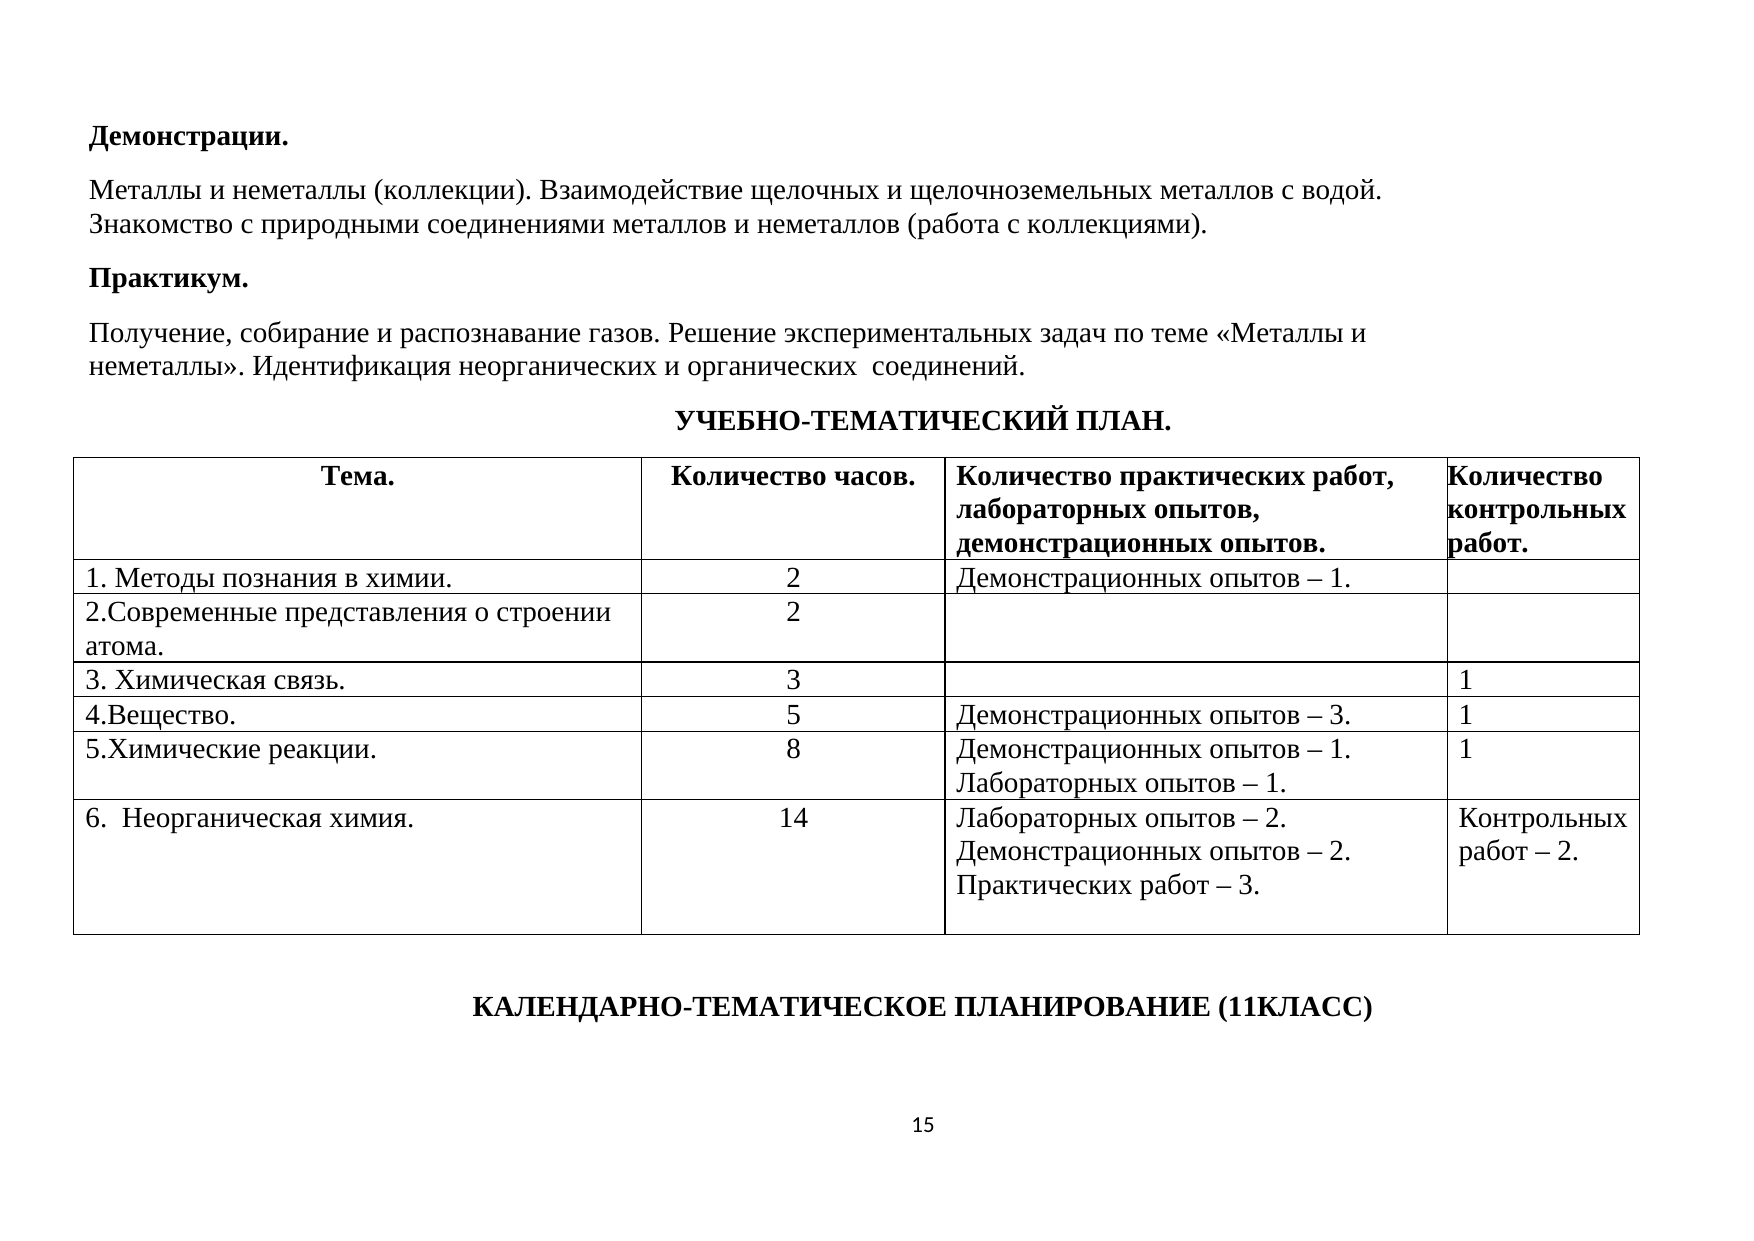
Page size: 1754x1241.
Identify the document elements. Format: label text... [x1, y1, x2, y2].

table_cell 2.Современные представления о строении атома. [74, 594, 641, 661]
table_cell 2 [642, 560, 944, 593]
table_cell 1 [1448, 732, 1639, 799]
table_cell Демонстрационных опытов – 1. [946, 560, 1447, 593]
table_header Количество практических работ, лабораторных опытов, демонстрационных опытов. [946, 458, 1447, 559]
table_cell 2 [642, 594, 944, 661]
table_cell 3 [642, 663, 944, 696]
text Металлы и неметаллы (коллекции). Взаимодействие щелочных и щелочноземельных металлов с водой. Знакомство с природными соединениями металлов и неметаллов (работа с коллекциями). [89, 172, 1462, 239]
text Получение, собирание и распознавание газов. Решение экспериментальных задач по теме «Металлы и неметаллы». Идентификация неорганических и органических соединений. [89, 315, 1462, 382]
text Демонстрации. [89, 118, 1462, 152]
table_cell 8 [642, 732, 944, 799]
table_cell 6. Неорганическая химия. [74, 800, 641, 934]
table_cell 3. Химическая связь. [74, 663, 641, 696]
table_cell [1448, 594, 1639, 661]
table_cell 5 [642, 697, 944, 731]
table_cell 4.Вещество. [74, 697, 641, 731]
table_cell Демонстрационных опытов – 1. Лабораторных опытов – 1. [946, 732, 1447, 799]
table_header Количество контрольных работ. [1448, 458, 1639, 559]
table_cell 14 [642, 800, 944, 934]
table_cell 5.Химические реакции. [74, 732, 641, 799]
table_cell [1448, 560, 1639, 593]
table_header Количество часов. [642, 458, 944, 559]
table_header Тема. [74, 458, 641, 559]
table_cell [946, 663, 1447, 696]
table_cell 1 [1448, 663, 1639, 696]
table_cell Контрольных работ – 2. [1448, 800, 1639, 934]
table_cell Демонстрационных опытов – 3. [946, 697, 1447, 731]
table_cell 1. Методы познания в химии. [74, 560, 641, 593]
text УЧЕБНО-ТЕМАТИЧЕСКИЙ ПЛАН. [384, 403, 1462, 436]
table_cell Лабораторных опытов – 2. Демонстрационных опытов – 2. Практических работ – 3. [946, 800, 1447, 934]
text Практикум. [89, 260, 1462, 294]
text КАЛЕНДАРНО-ТЕМАТИЧЕСКОЕ ПЛАНИРОВАНИЕ (11КЛАСС) [384, 989, 1462, 1023]
table_cell [946, 594, 1447, 661]
table_cell 1 [1448, 697, 1639, 731]
